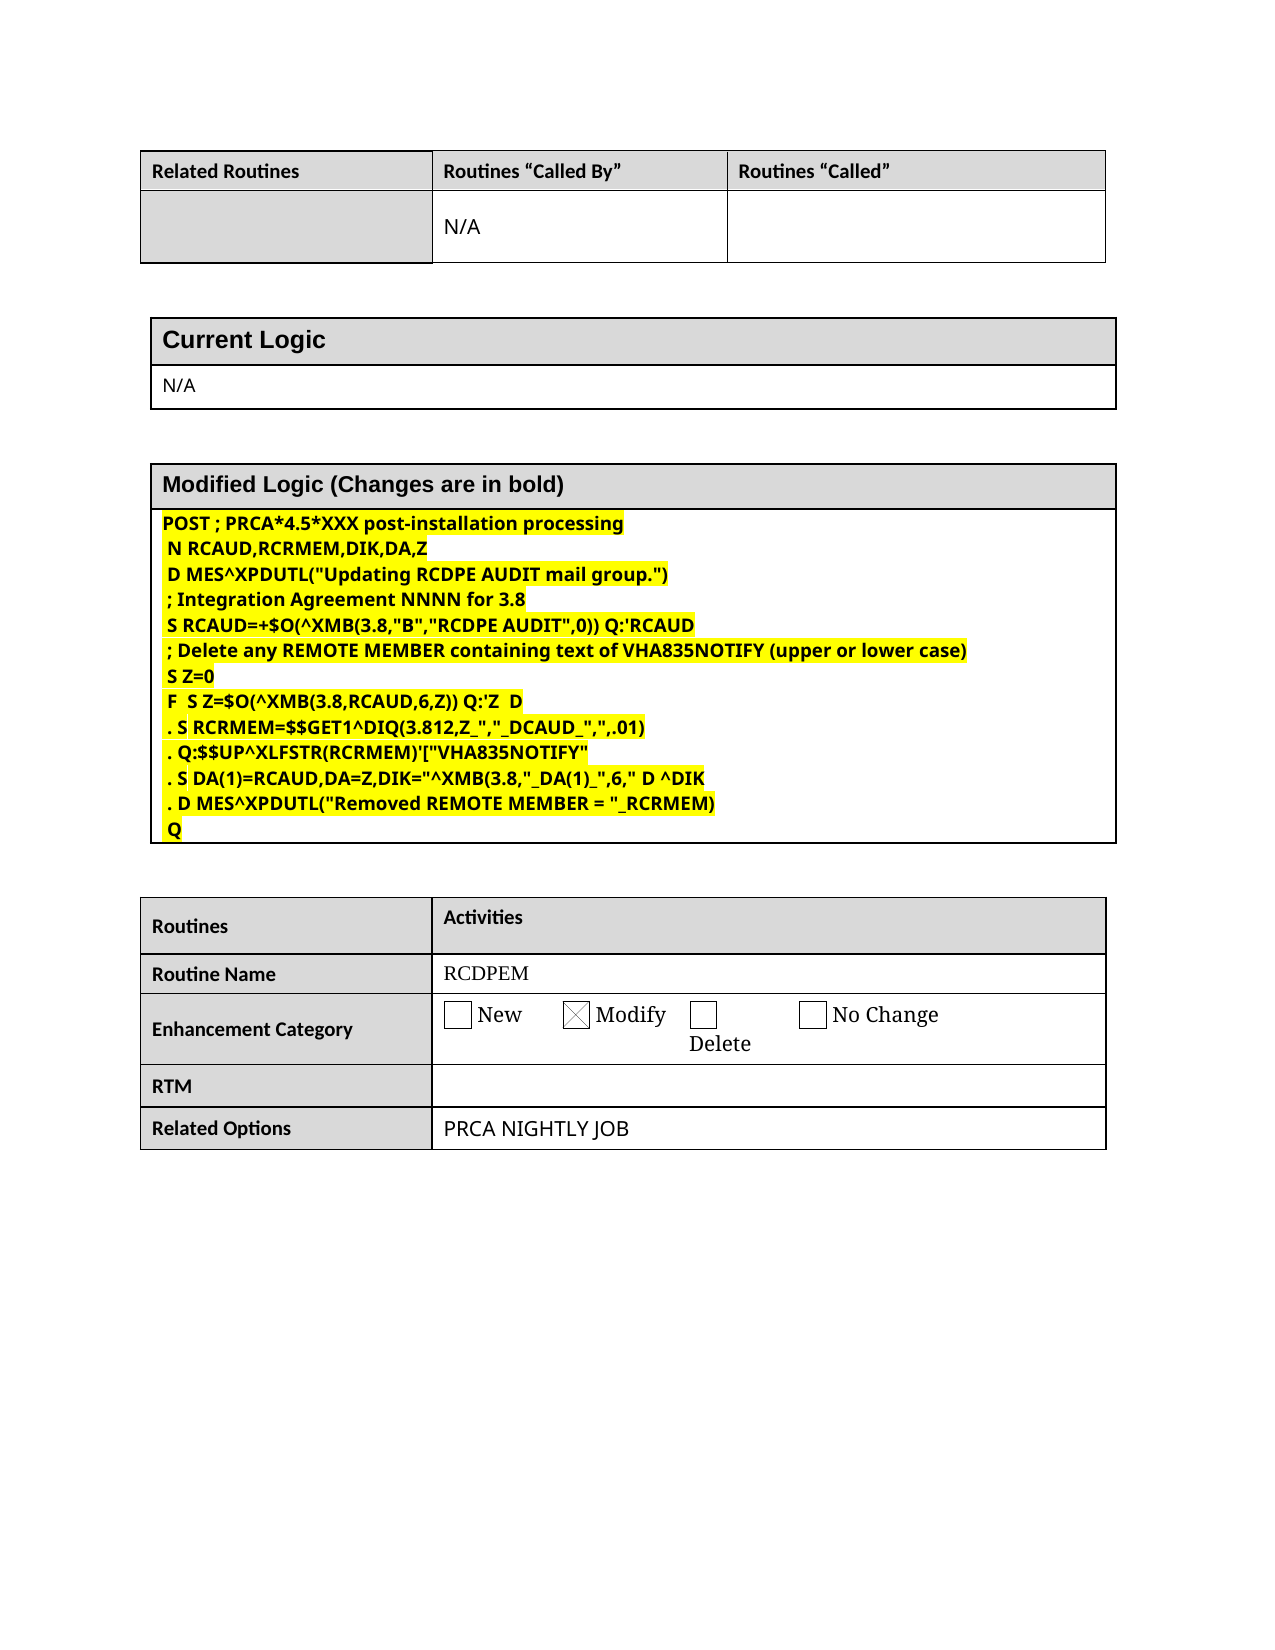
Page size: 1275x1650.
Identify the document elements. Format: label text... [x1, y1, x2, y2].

table_cell [728, 191, 1105, 262]
table_cell RCDPEM [433, 955, 1105, 993]
table_cell Related Options [141, 1108, 431, 1149]
table_header Related Routines [141, 152, 432, 189]
table_cell POST ; PRCA*4.5*XXX post-installation processing N RCAUD,RCRMEM,DIK,DA,Z D MES^XPDUTL("Updating RCDPE AUDIT mail group.") ; Integration Agreement NNNN for 3.8 S RCAUD=+$O(^XMB(3.8,"B","RCDPE AUDIT",0)) Q:'RCAUD ; Delete any REMOTE MEMBER containing text of VHA835NOTIFY (upper or lower case) S Z=0 F S Z=$O(^XMB(3.8,RCAUD,6,Z)) Q:'Z D . S RCRMEM=$$GET1^DIQ(3.812,Z_","_DCAUD_",",.01) . Q:$$UP^XLFSTR(RCRMEM)'["VHA835NOTIFY" . S DA(1)=RCAUD,DA=Z,DIK="^XMB(3.8,"_DA(1)_",6," D ^DIK . D MES^XPDUTL("Removed REMOTE MEMBER = "_RCRMEM) Q [152, 510, 1115, 842]
table_cell RTM [141, 1065, 431, 1106]
table_cell New [433, 994, 550, 1064]
table_header Routines “Called By” [433, 151, 727, 189]
table_cell Enhancement Category [141, 994, 431, 1064]
table_cell [433, 1065, 1105, 1106]
table_header Activities [433, 898, 1105, 953]
table_cell No Change [787, 994, 1105, 1064]
table_cell N/A [433, 191, 727, 262]
table_cell N/A [152, 366, 1115, 408]
table_header Current Logic [152, 319, 1115, 364]
table_header Modified Logic (Changes are in bold) [152, 465, 1115, 508]
table_cell Routine Name [141, 955, 431, 993]
table_header Routines “Called” [728, 151, 1105, 189]
table_cell Modify [550, 994, 678, 1064]
table_cell Delete [678, 994, 787, 1064]
table_cell [141, 191, 432, 262]
table_header Routines [141, 898, 431, 953]
table_cell PRCA NIGHTLY JOB [433, 1108, 1105, 1149]
